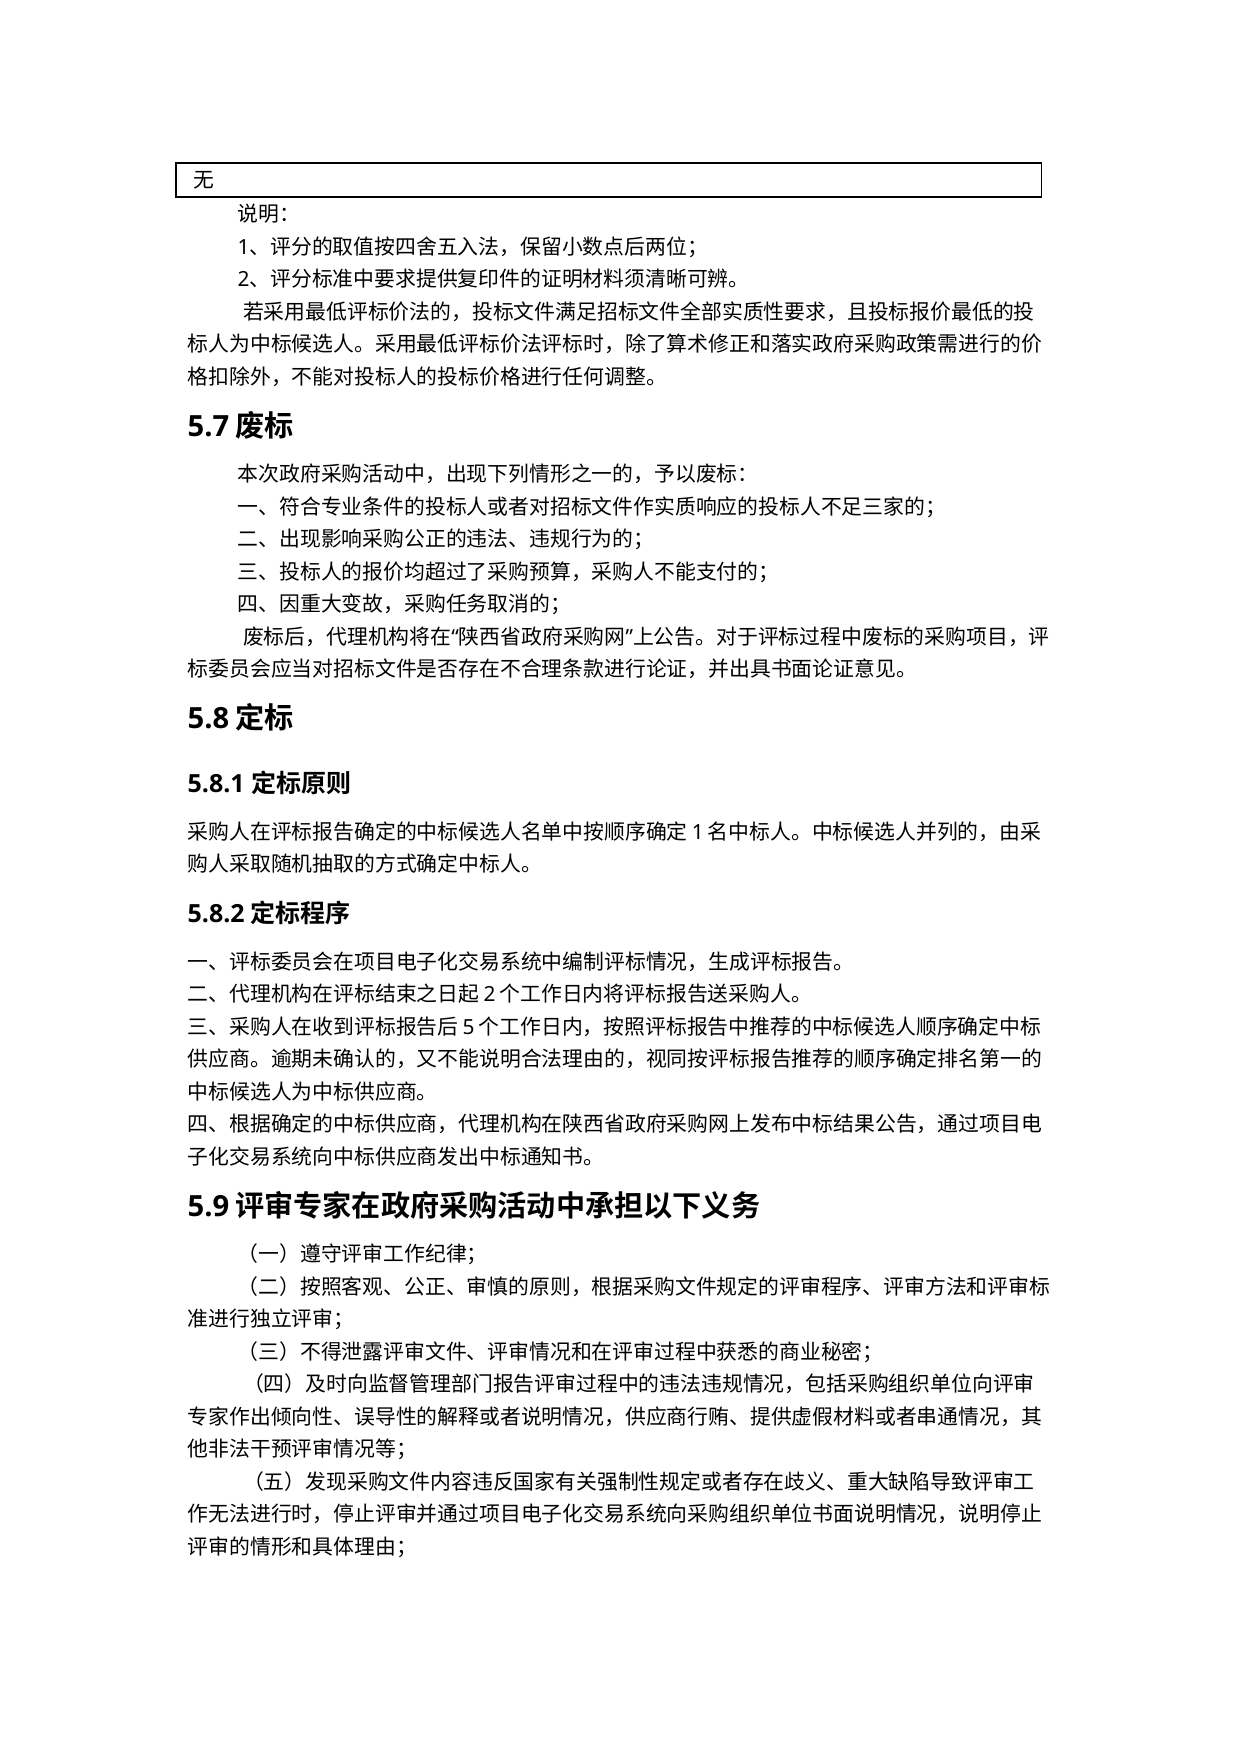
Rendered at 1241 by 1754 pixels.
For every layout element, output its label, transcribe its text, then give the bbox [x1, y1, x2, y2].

text 三、投标人的报价均超过了采购预算，采购人不能支付的； [187, 555, 1053, 588]
text 采购人在评标报告确定的中标候选人名单中按顺序确定1名中标人。中标候选人并列的，由采购人采取随机抽取的方式确定中标人。 [187, 815, 1053, 880]
text 四、因重大变故，采购任务取消的； [187, 588, 1053, 620]
text 5.8.2定标程序 [187, 880, 1053, 945]
text 一、评标委员会在项目电子化交易系统中编制评标情况，生成评标报告。 [187, 945, 1053, 978]
text 二、代理机构在评标结束之日起2个工作日内将评标报告送采购人。 [187, 978, 1053, 1010]
text （四）及时向监督管理部门报告评审过程中的违法违规情况，包括采购组织单位向评审专家作出倾向性、误导性的解释或者说明情况，供应商行贿、提供虚假材料或者串通情况，其他非法干预评审情况等； [187, 1368, 1053, 1465]
text （一）遵守评审工作纪律； [187, 1238, 1053, 1270]
text 一、符合专业条件的投标人或者对招标文件作实质响应的投标人不足三家的； [187, 490, 1053, 523]
text （三）不得泄露评审文件、评审情况和在评审过程中获悉的商业秘密； [187, 1335, 1053, 1368]
text 2、评分标准中要求提供复印件的证明材料须清晰可辨。 [187, 263, 1053, 295]
text 二、出现影响采购公正的违法、违规行为的； [187, 523, 1053, 555]
text 说明： [187, 198, 1053, 230]
text 5.7废标 [187, 393, 1053, 458]
text 本次政府采购活动中，出现下列情形之一的，予以废标： [187, 458, 1053, 490]
text 废标后，代理机构将在“陕西省政府采购网”上公告。对于评标过程中废标的采购项目，评标委员会应当对招标文件是否存在不合理条款进行论证，并出具书面论证意见。 [187, 620, 1053, 685]
table_cell 无 [177, 164, 1041, 196]
text 5.8.1 定标原则 [187, 750, 1053, 815]
text 1、评分的取值按四舍五入法，保留小数点后两位； [187, 230, 1053, 263]
text （二）按照客观、公正、审慎的原则，根据采购文件规定的评审程序、评审方法和评审标准进行独立评审； [187, 1270, 1053, 1335]
text 若采用最低评标价法的，投标文件满足招标文件全部实质性要求，且投标报价最低的投标人为中标候选人。采用最低评标价法评标时，除了算术修正和落实政府采购政策需进行的价格扣除外，不能对投标人的投标价格进行任何调整。 [187, 295, 1053, 393]
text （五）发现采购文件内容违反国家有关强制性规定或者存在歧义、重大缺陷导致评审工作无法进行时，停止评审并通过项目电子化交易系统向采购组织单位书面说明情况，说明停止评审的情形和具体理由； [187, 1465, 1053, 1563]
text 三、采购人在收到评标报告后5个工作日内，按照评标报告中推荐的中标候选人顺序确定中标供应商。逾期未确认的，又不能说明合法理由的，视同按评标报告推荐的顺序确定排名第一的中标候选人为中标供应商。 [187, 1010, 1053, 1108]
text 四、根据确定的中标供应商，代理机构在陕西省政府采购网上发布中标结果公告，通过项目电子化交易系统向中标供应商发出中标通知书。 [187, 1108, 1053, 1173]
text 5.8定标 [187, 685, 1053, 750]
text 5.9评审专家在政府采购活动中承担以下义务 [187, 1173, 1053, 1238]
